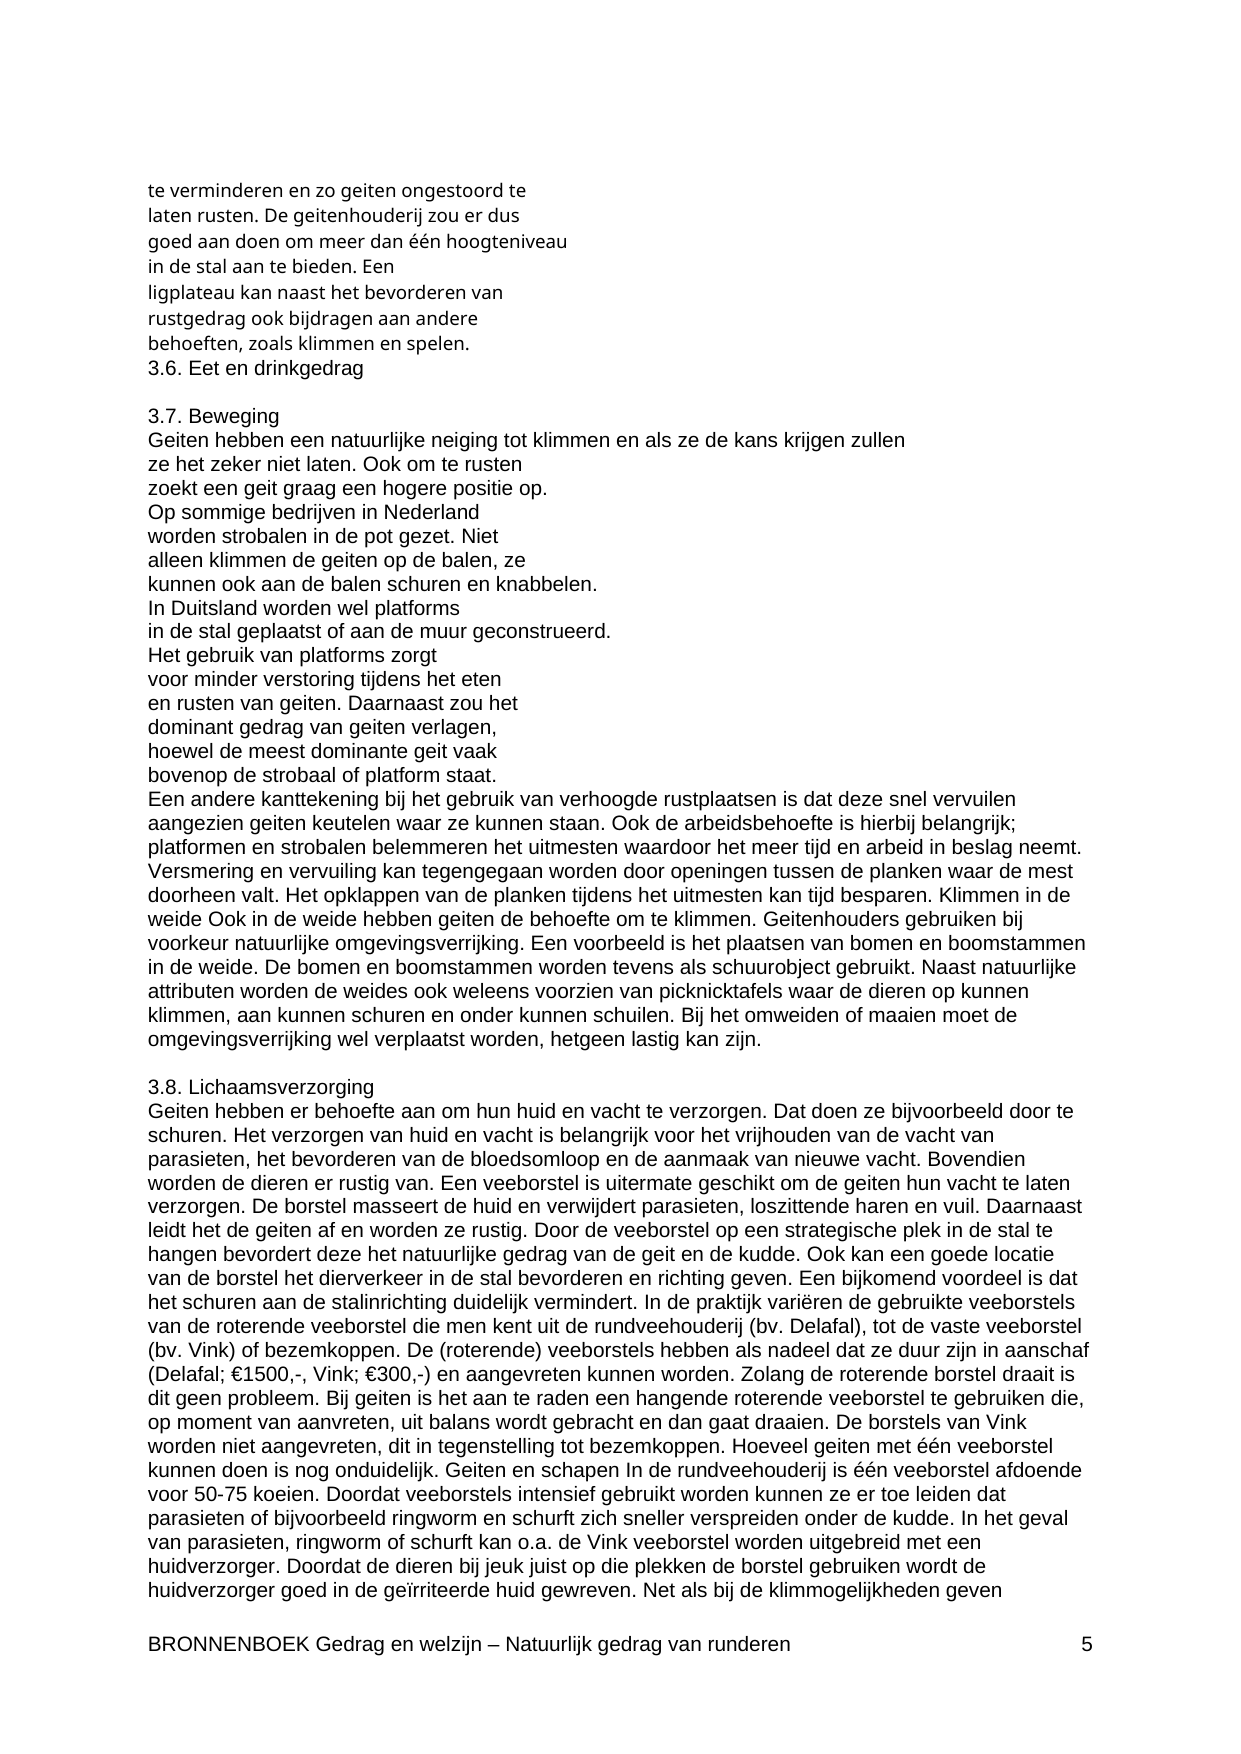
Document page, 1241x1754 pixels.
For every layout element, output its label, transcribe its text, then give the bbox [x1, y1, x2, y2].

text in de stal geplaatst of aan de muur geconstrueerd. [148, 619, 1092, 643]
text Een andere kanttekening bij het gebruik van verhoogde rustplaatsen is dat deze snel vervuilen aangezien geiten keutelen waar ze kunnen staan. Ook de arbeidsbehoefte is hierbij belangrijk; platformen en strobalen belemmeren het uitmesten waardoor het meer tijd en arbeid in beslag neemt. Versmering en vervuiling kan tegengegaan worden door openingen tussen de planken waar de mest doorheen valt. Het opklappen van de planken tijdens het uitmesten kan tijd besparen. Klimmen in de weide Ook in de weide hebben geiten de behoefte om te klimmen. Geitenhouders gebruiken bij voorkeur natuurlijke omgevingsverrijking. Een voorbeeld is het plaatsen van bomen en boomstammen in de weide. De bomen en boomstammen worden tevens als schuurobject gebruikt. Naast natuurlijke attributen worden de weides ook weleens voorzien van picknicktafels waar de dieren op kunnen klimmen, aan kunnen schuren en onder kunnen schuilen. Bij het omweiden of maaien moet de omgevingsverrijking wel verplaatst worden, hetgeen lastig kan zijn. [148, 787, 1092, 1051]
text In Duitsland worden wel platforms [148, 595, 1092, 619]
text ze het zeker niet laten. Ook om te rusten [148, 452, 1092, 476]
text dominant gedrag van geiten verlagen, [148, 715, 1092, 739]
text ligplateau kan naast het bevorderen van [148, 279, 1092, 305]
text alleen klimmen de geiten op de balen, ze [148, 547, 1092, 571]
text laten rusten. De geitenhouderij zou er dus [148, 203, 1092, 228]
text goed aan doen om meer dan één hoogteniveau [148, 228, 1092, 254]
text 3.6. Eet en drinkgedrag [148, 356, 1092, 380]
text 3.7. Beweging [148, 404, 1092, 428]
text kunnen ook aan de balen schuren en knabbelen. [148, 571, 1092, 595]
text Op sommige bedrijven in Nederland [148, 499, 1092, 523]
text voor minder verstoring tijdens het eten [148, 667, 1092, 691]
text behoeften, zoals klimmen en spelen. [148, 330, 1092, 356]
text 3.8. Lichaamsverzorging [148, 1074, 1092, 1098]
text hoewel de meest dominante geit vaak [148, 739, 1092, 763]
text bovenop de strobaal of platform staat. [148, 763, 1092, 787]
text in de stal aan te bieden. Een [148, 254, 1092, 279]
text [148, 1098, 1092, 1602]
text te verminderen en zo geiten ongestoord te [148, 177, 1092, 203]
text zoekt een geit graag een hogere positie op. [148, 476, 1092, 499]
text rustgedrag ook bijdragen aan andere [148, 305, 1092, 330]
text Geiten hebben een natuurlijke neiging tot klimmen en als ze de kans krijgen zullen [148, 428, 1092, 452]
text en rusten van geiten. Daarnaast zou het [148, 691, 1092, 715]
text Het gebruik van platforms zorgt [148, 643, 1092, 667]
text worden strobalen in de pot gezet. Niet [148, 523, 1092, 547]
